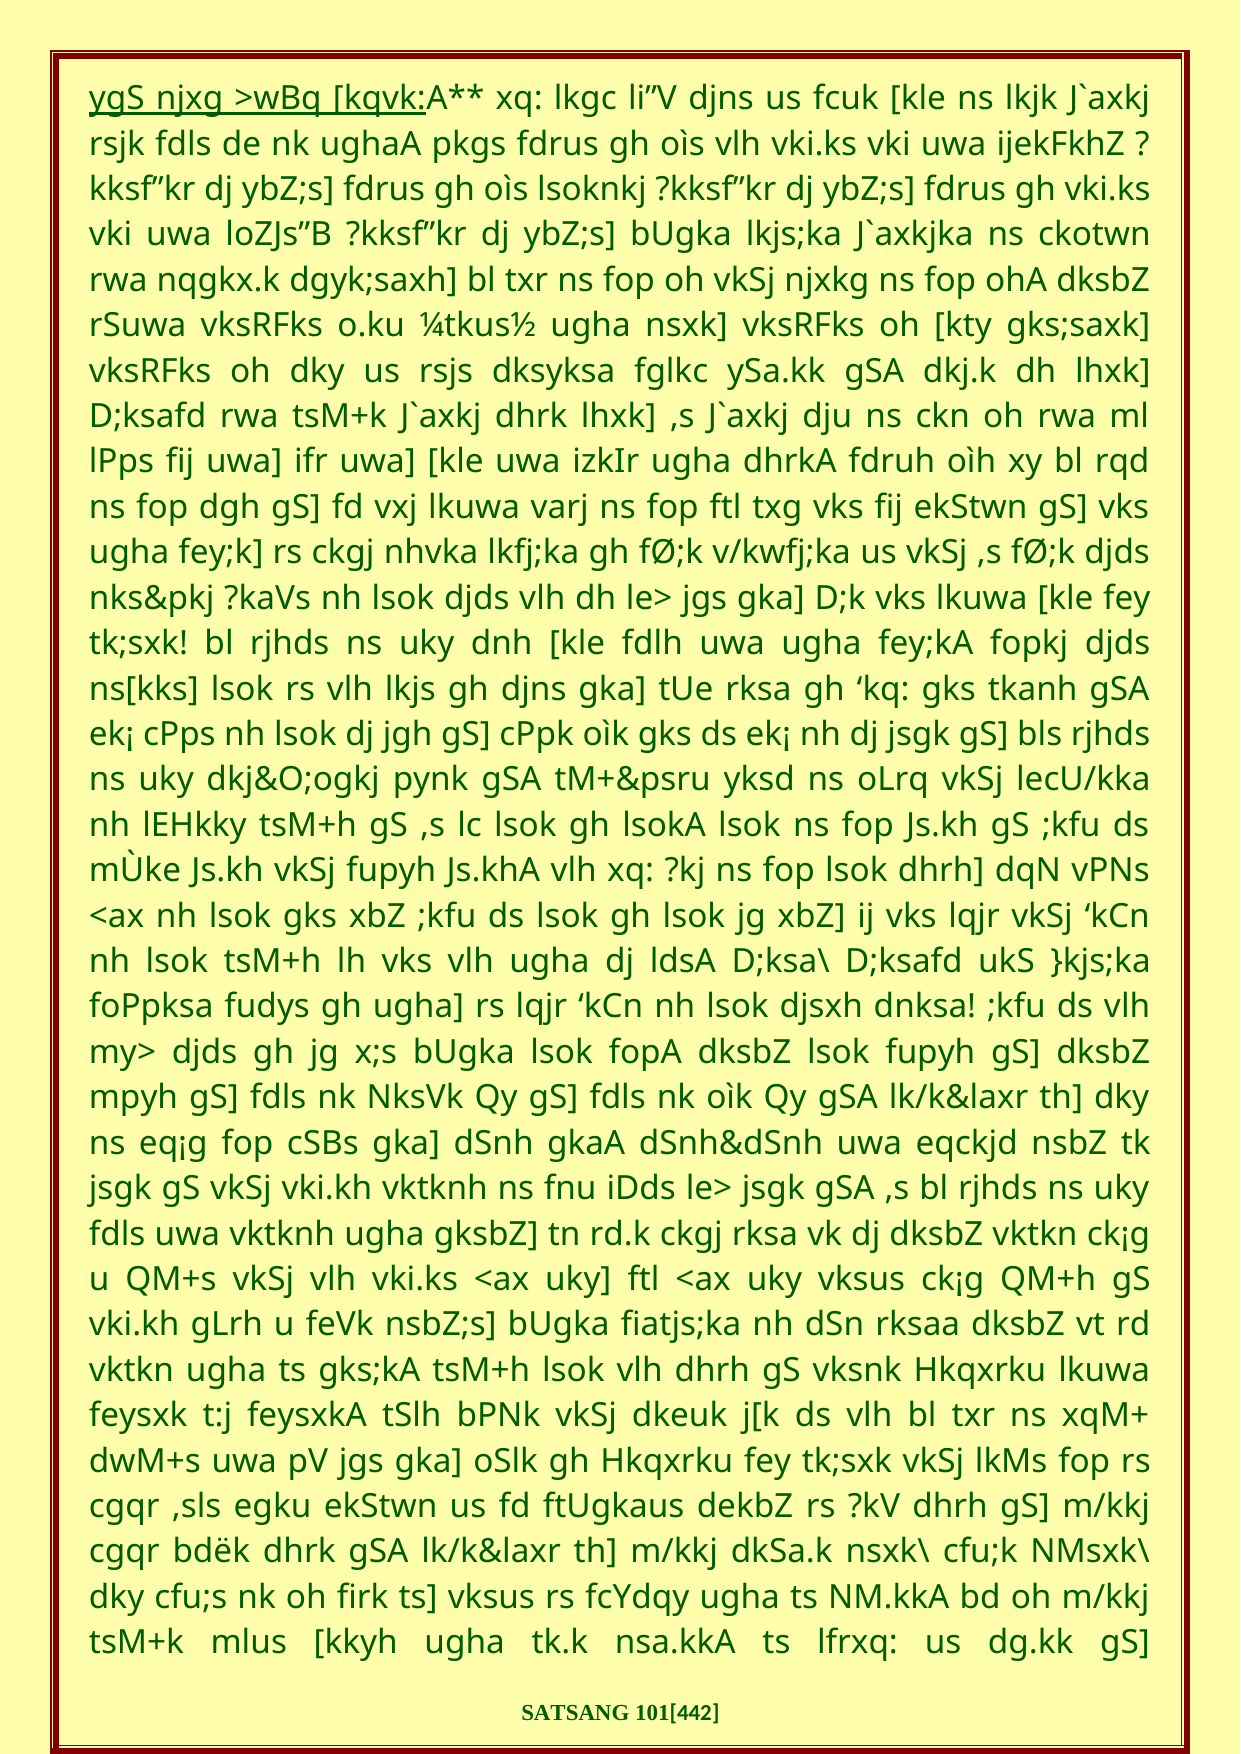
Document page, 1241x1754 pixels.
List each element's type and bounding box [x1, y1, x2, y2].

text [89, 74, 1152, 1663]
